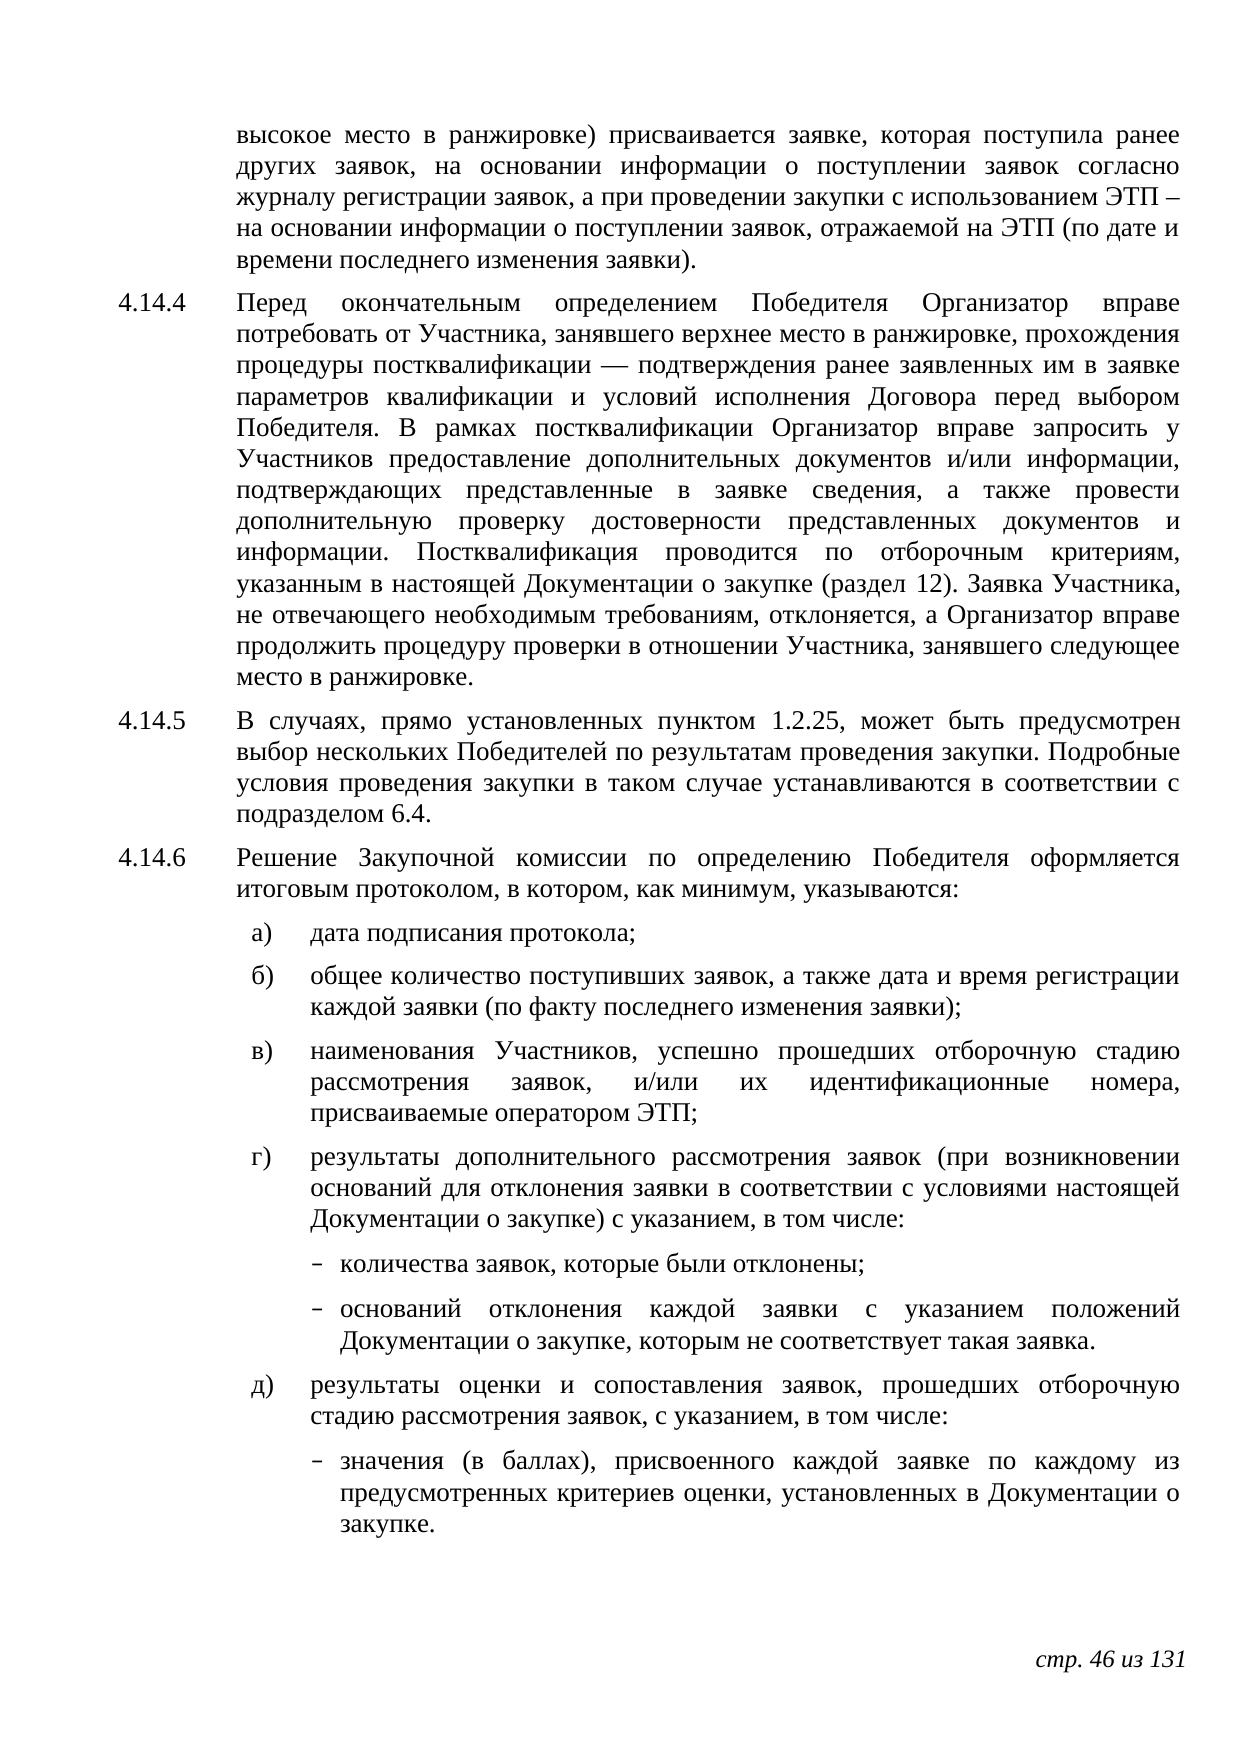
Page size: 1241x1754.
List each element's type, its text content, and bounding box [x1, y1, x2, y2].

text результаты оценки и сопоставления заявок, прошедших отборочную стадию рассмотрения заявок, с указанием, в том числе: [251, 1368, 1181, 1430]
list значения (в баллах), присвоенного каждой заявке по каждому из предусмотренных критериев оценки, установленных в Документации о закупке. [310, 1443, 1181, 1538]
text наименования Участников, успешно прошедших отборочную стадию рассмотрения заявок, и/или их идентификационные номера, присваиваемые оператором ЭТП; [251, 1034, 1181, 1127]
text дата подписания протокола; [251, 916, 1181, 947]
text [118, 118, 1181, 274]
list количества заявок, которые были отклонены; [310, 1246, 1181, 1279]
text Перед окончательным определением Победителя Организатор вправе потребовать от Участника, занявшего верхнее место в ранжировке, прохождения процедуры постквалификации — подтверждения ранее заявленных им в заявке параметров квалификации и условий исполнения Договора перед выбором Победителя. В рамках постквалификации Организатор вправе запросить у Участников предоставление дополнительных документов и/или информации, подтверждающих представленные в заявке сведения, а также провести дополнительную проверку достоверности представленных документов и информации. Постквалификация проводится по отборочным критериям, указанным в настоящей Документации о закупке (раздел 12). Заявка Участника, не отвечающего необходимым требованиям, отклоняется, а Организатор вправе продолжить процедуру проверки в отношении Участника, занявшего следующее место в ранжировке. [118, 286, 1181, 691]
list оснований отклонения каждой заявки с указанием положений Документации о закупке, которым не соответствует такая заявка. [310, 1291, 1181, 1356]
text Решение Закупочной комиссии по определению Победителя оформляется итоговым протоколом, в котором, как минимум, указываются: [118, 841, 1181, 903]
text В случаях, прямо установленных пунктом 1.2.25, может быть предусмотрен выбор нескольких Победителей по результатам проведения закупки. Подробные условия проведения закупки в таком случае устанавливаются в соответствии с подразделом 6.4. [118, 704, 1181, 828]
text результаты дополнительного рассмотрения заявок (при возникновении оснований для отклонения заявки в соответствии с условиями настоящей Документации о закупке) с указанием, в том числе: [251, 1140, 1181, 1233]
text общее количество поступивших заявок, а также дата и время регистрации каждой заявки (по факту последнего изменения заявки); [251, 959, 1181, 1022]
